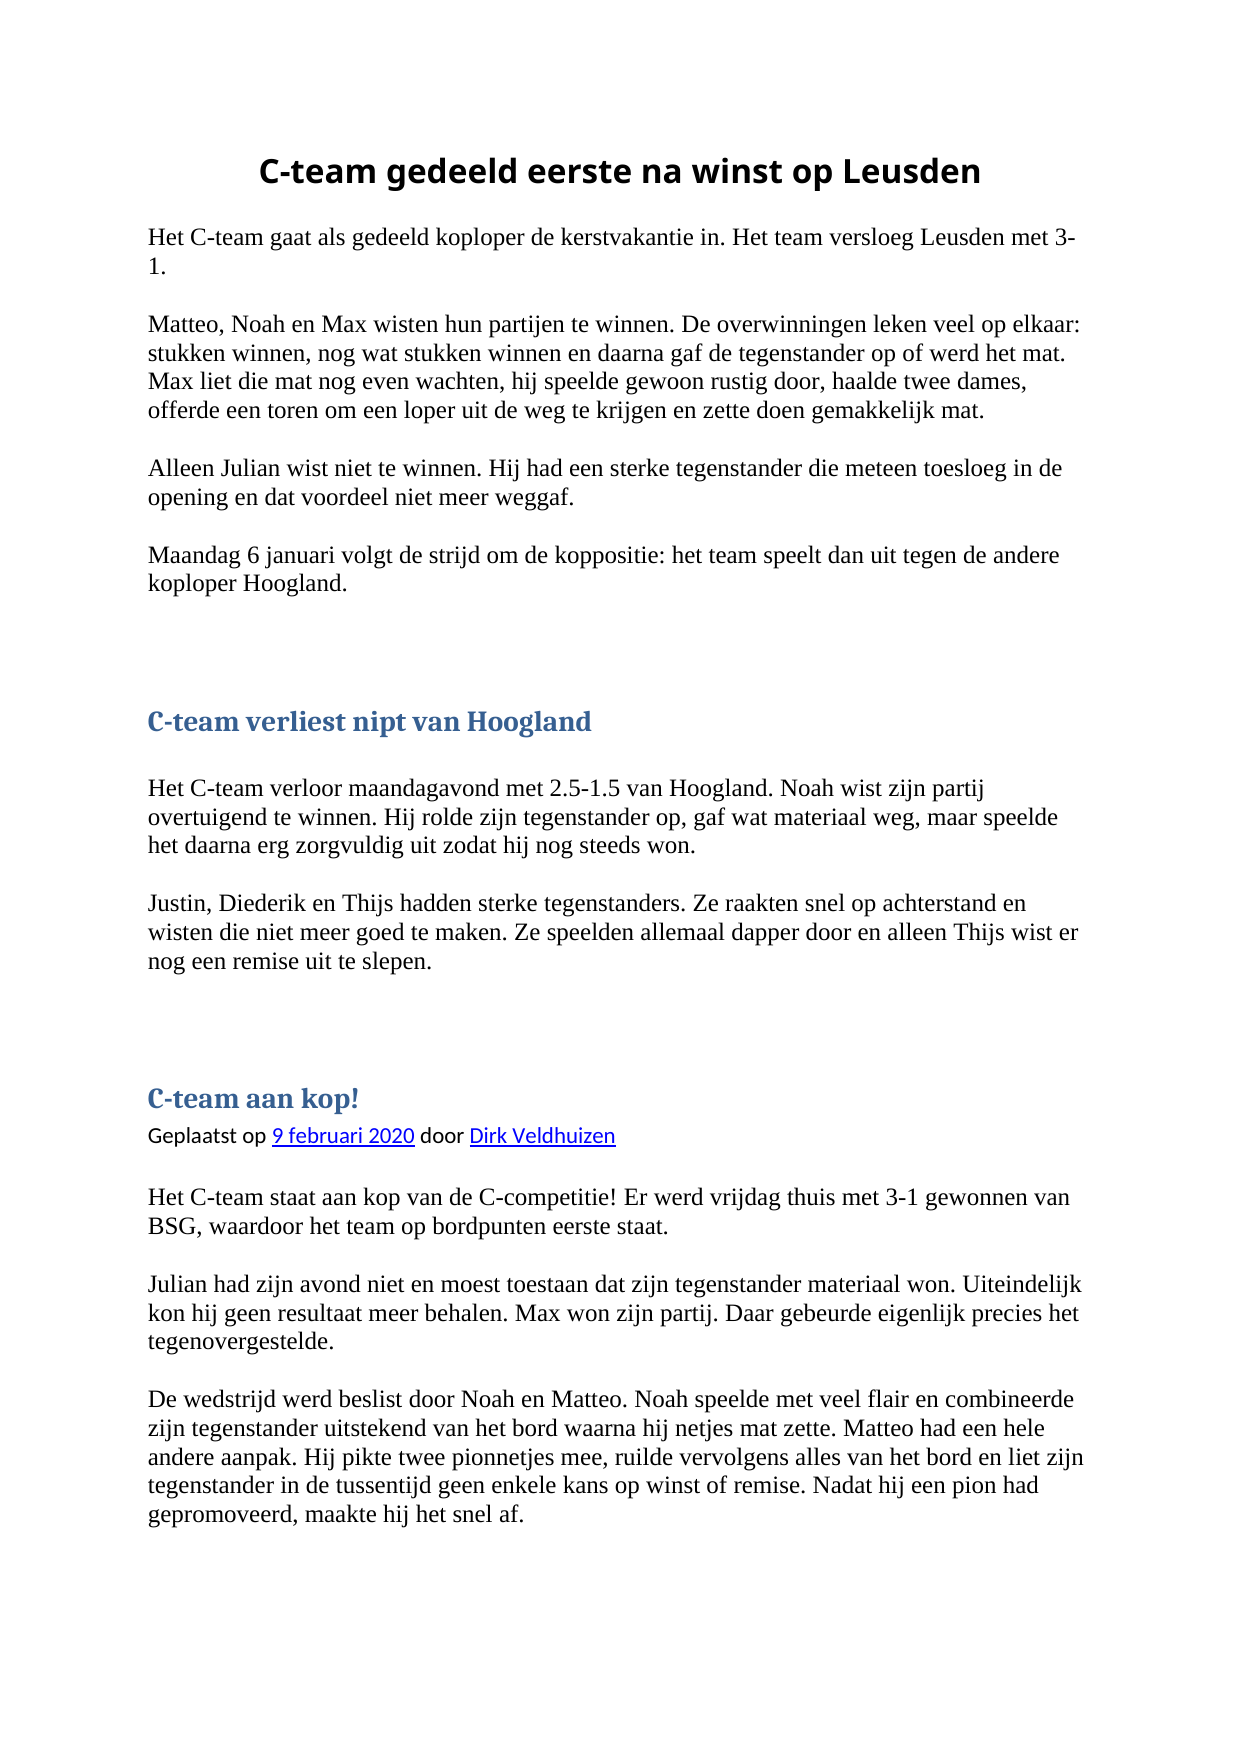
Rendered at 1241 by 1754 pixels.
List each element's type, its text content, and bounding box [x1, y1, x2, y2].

subtitle C-team aan kop! [148, 1082, 1093, 1116]
text C-team gedeeld eerste na winst op Leusden [148, 148, 1093, 193]
text De wedstrijd werd beslist door Noah en Matteo. Noah speelde met veel flair en combineerde zijn tegenstander uitstekend van het bord waarna hij netjes mat zette. Matteo had een hele andere aanpak. Hij pikte twee pionnetjes mee, ruilde vervolgens alles van het bord en liet zijn tegenstander in de tussentijd geen enkele kans op winst of remise. Nadat hij een pion had gepromoveerd, maakte hij het snel af. [148, 1384, 1093, 1528]
text Het C-team staat aan kop van de C-competitie! Er werd vrijdag thuis met 3-1 gewonnen van BSG, waardoor het team op bordpunten eerste staat. [148, 1182, 1093, 1240]
text Alleen Julian wist niet te winnen. Hij had een sterke tegenstander die meteen toesloeg in de opening en dat voordeel niet meer weggaf. [148, 453, 1093, 511]
text Het C-team verloor maandagavond met 2.5-1.5 van Hoogland. Noah wist zijn partij overtuigend te winnen. Hij rolde zijn tegenstander op, gaf wat materiaal weg, maar speelde het daarna erg zorgvuldig uit zodat hij nog steeds won. [148, 773, 1093, 859]
text Het C-team gaat als gedeeld koploper de kerstvakantie in. Het team versloeg Leusden met 3-1. [148, 222, 1093, 280]
subtitle C-team verliest nipt van Hoogland [148, 705, 1093, 739]
text Maandag 6 januari volgt de strijd om de koppositie: het team speelt dan uit tegen de andere koploper Hoogland. [148, 540, 1093, 597]
text Justin, Diederik en Thijs hadden sterke tegenstanders. Ze raakten snel op achterstand en wisten die niet meer goed te maken. Ze speelden allemaal dapper door en alleen Thijs wist er nog een remise uit te slepen. [148, 888, 1093, 974]
text Julian had zijn avond niet en moest toestaan dat zijn tegenstander materiaal won. Uiteindelijk kon hij geen resultaat meer behalen. Max won zijn partij. Daar gebeurde eigenlijk precies het tegenovergestelde. [148, 1269, 1093, 1355]
text Geplaatst op 9 februari 2020 door Dirk Veldhuizen [148, 1121, 1093, 1149]
text Matteo, Noah en Max wisten hun partijen te winnen. De overwinningen leken veel op elkaar: stukken winnen, nog wat stukken winnen en daarna gaf de tegenstander op of werd het mat. Max liet die mat nog even wachten, hij speelde gewoon rustig door, haalde twee dames, offerde een toren om een loper uit de weg te krijgen en zette doen gemakkelijk mat. [148, 309, 1093, 424]
